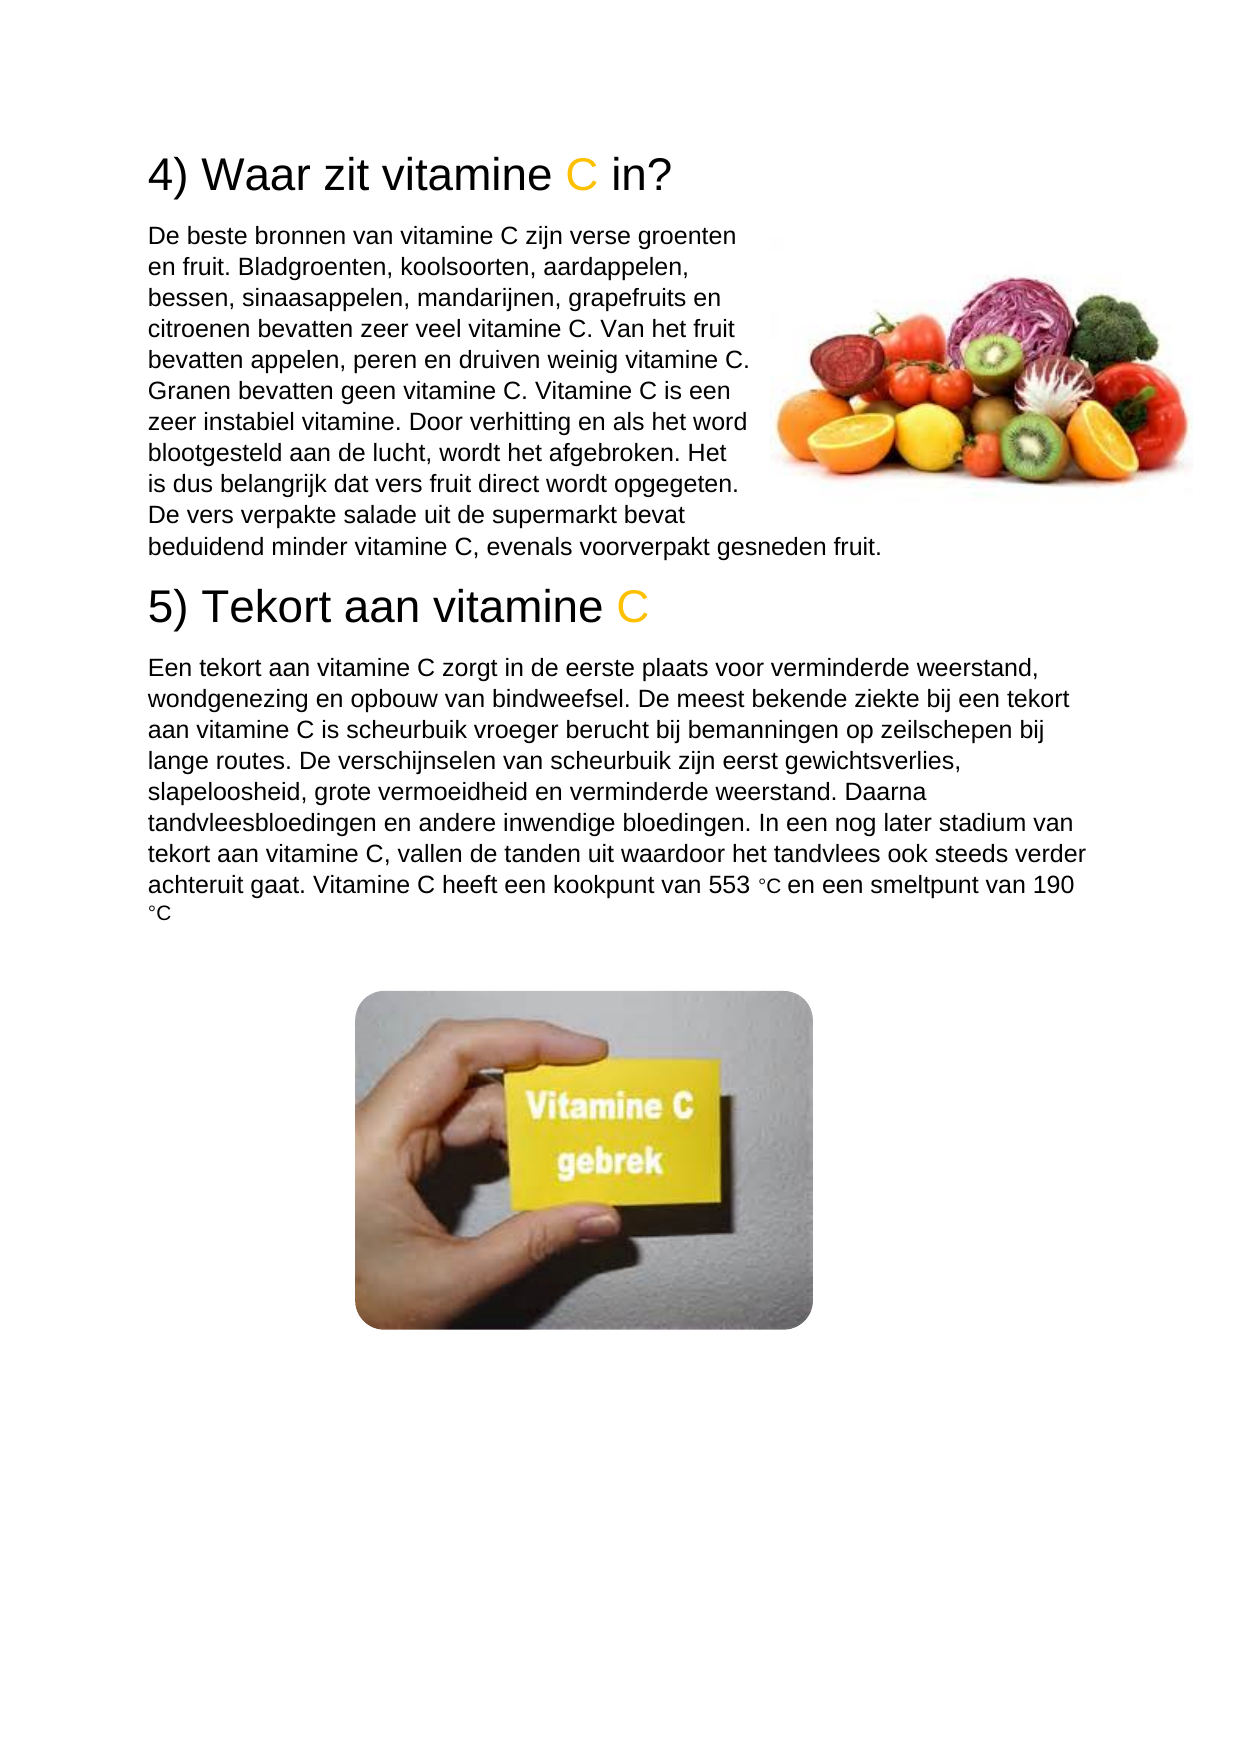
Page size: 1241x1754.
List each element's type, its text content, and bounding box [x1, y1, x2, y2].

text Een tekort aan vitamine C zorgt in de eerste plaats voor verminderde weerstand, wondgenezing en opbouw van bindweefsel. De meest bekende ziekte bij een tekort aan vitamine C is scheurbuik vroeger berucht bij bemanningen op zeilschepen bij lange routes. De verschijnselen van scheurbuik zijn eerst gewichtsverlies, slapeloosheid, grote vermoeidheid en verminderde weerstand. Daarna tandvleesbloedingen en andere inwendige bloedingen. In een nog later stadium van tekort aan vitamine C, vallen de tanden uit waardoor het tandvlees ook steeds verder achteruit gaat. Vitamine C heeft een kookpunt van 553 °C en een smeltpunt van 190 °C [148, 653, 1093, 925]
text 4) Waar zit vitamine C in? [148, 148, 1093, 200]
picture [770, 225, 1194, 517]
text 5) Tekort aan vitamine C [148, 579, 1093, 632]
text De beste bronnen van vitamine C zijn verse groenten en fruit. Bladgroenten, koolsoorten, aardappelen, bessen, sinaasappelen, mandarijnen, grapefruits en citroenen bevatten zeer veel vitamine C. Van het fruit bevatten appelen, peren en druiven weinig vitamine C. Granen bevatten geen vitamine C. Vitamine C is een zeer instabiel vitamine. Door verhitting en als het word blootgesteld aan de lucht, wordt het afgebroken. Het is dus belangrijk dat vers fruit direct wordt opgegeten. De vers verpakte salade uit de supermarkt bevat beduidend minder vitamine C, evenals voorverpakt gesneden fruit. [148, 221, 1093, 560]
picture [355, 990, 813, 1330]
